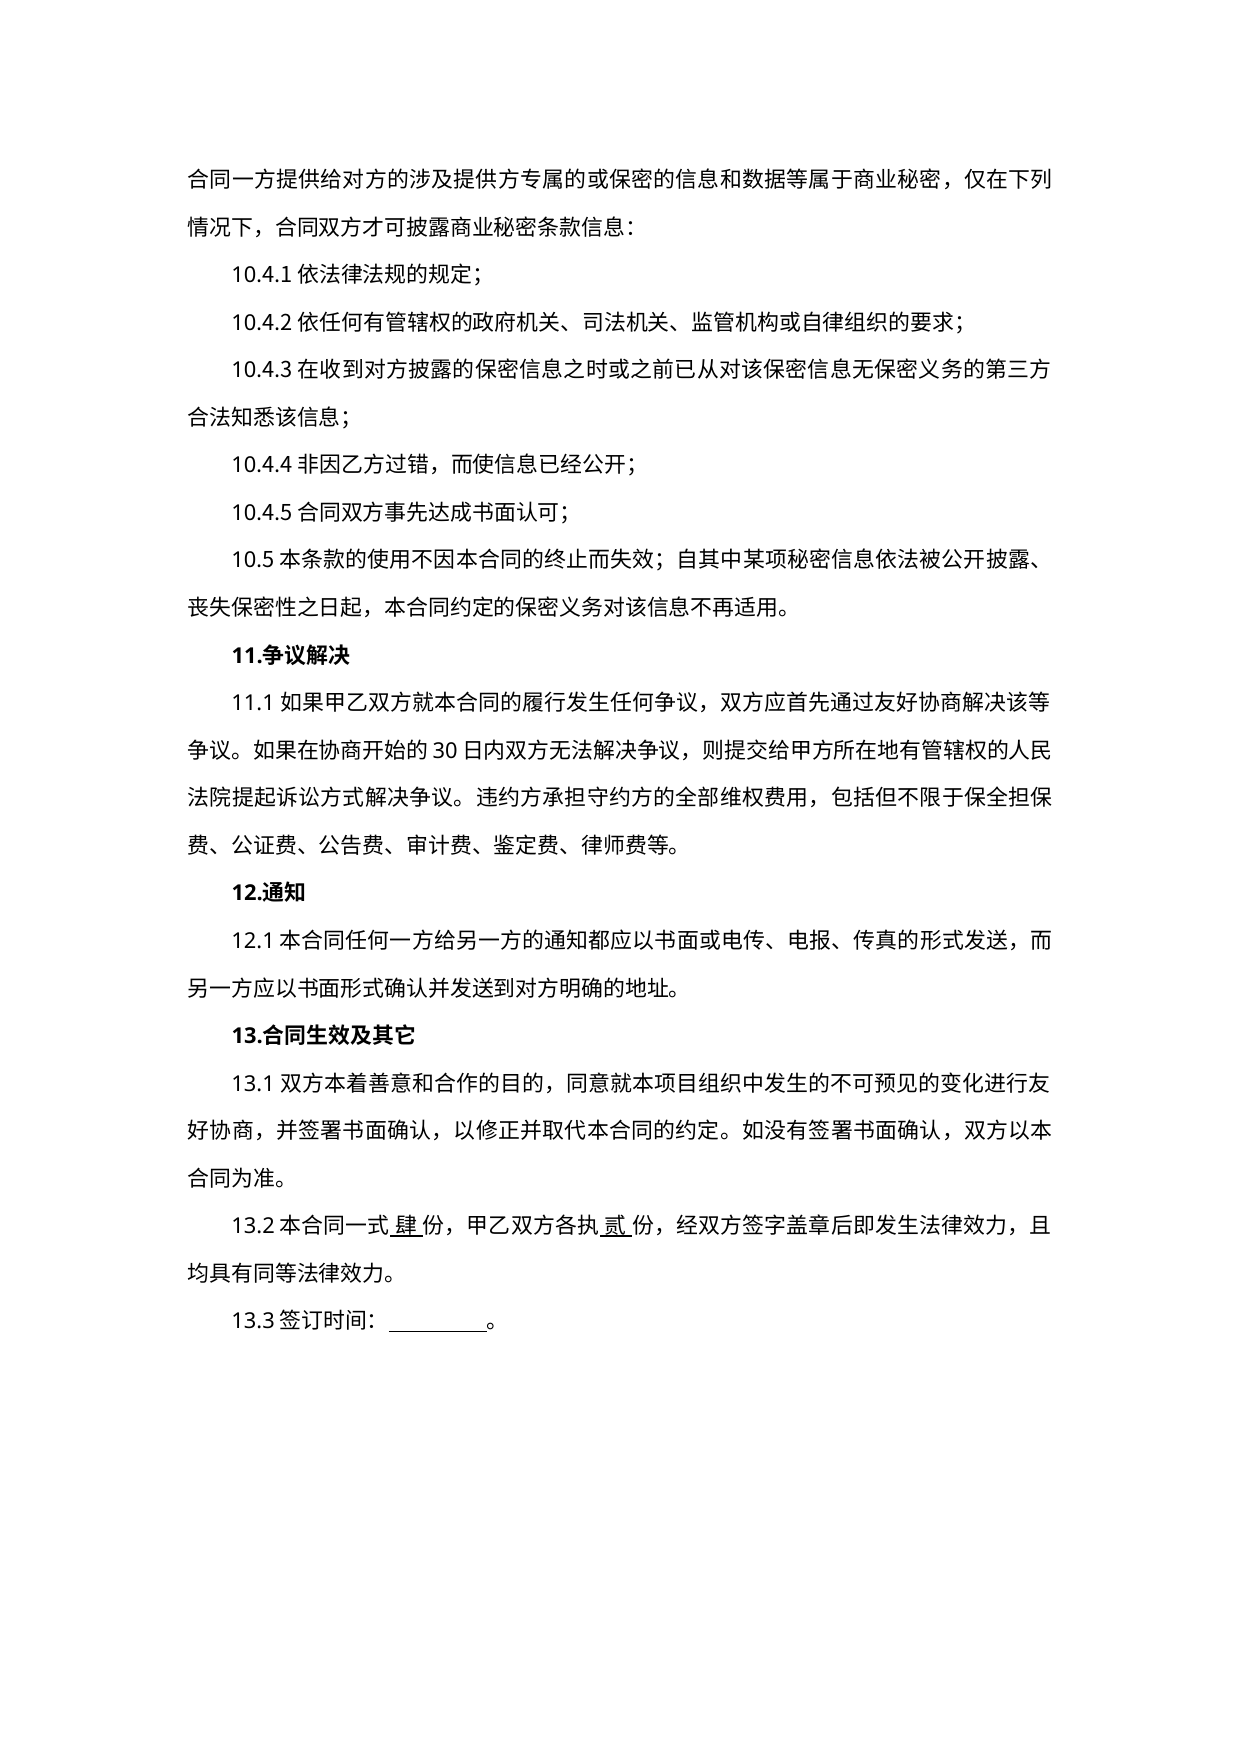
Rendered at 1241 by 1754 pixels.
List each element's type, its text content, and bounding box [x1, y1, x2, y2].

text 11.1 如果甲乙双方就本合同的履行发生任何争议，双方应首先通过友好协商解决该等争议。如果在协商开始的30日内双方无法解决争议，则提交给甲方所在地有管辖权的人民法院提起诉讼方式解决争议。违约方承担守约方的全部维权费用，包括但不限于保全担保费、公证费、公告费、审计费、鉴定费、律师费等。 [187, 685, 1053, 859]
text 10.4.4 非因乙方过错，而使信息已经公开； [187, 447, 1053, 479]
text 10.5本条款的使用不因本合同的终止而失效；自其中某项秘密信息依法被公开披露、丧失保密性之日起，本合同约定的保密义务对该信息不再适用。 [187, 542, 1053, 622]
text 13.2本合同一式 肆 份，甲乙双方各执 贰 份，经双方签字盖章后即发生法律效力，且均具有同等法律效力。 [187, 1208, 1053, 1288]
text 12.通知 [187, 875, 1053, 907]
text 13.1 双方本着善意和合作的目的，同意就本项目组织中发生的不可预见的变化进行友好协商，并签署书面确认，以修正并取代本合同的约定。如没有签署书面确认，双方以本合同为准。 [187, 1066, 1053, 1192]
text 12.1本合同任何一方给另一方的通知都应以书面或电传、电报、传真的形式发送，而另一方应以书面形式确认并发送到对方明确的地址。 [187, 923, 1053, 1002]
text 10.4.1依法律法规的规定； [187, 257, 1053, 289]
text 10.4.2 依任何有管辖权的政府机关、司法机关、监管机构或自律组织的要求； [187, 304, 1053, 336]
text 11.争议解决 [187, 638, 1053, 669]
text 13.合同生效及其它 [187, 1018, 1053, 1050]
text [187, 162, 1053, 241]
text 13.3签订时间： 。 [187, 1303, 1053, 1335]
text 10.4.5合同双方事先达成书面认可； [187, 495, 1053, 527]
text 10.4.3在收到对方披露的保密信息之时或之前已从对该保密信息无保密义务的第三方合法知悉该信息； [187, 352, 1053, 431]
